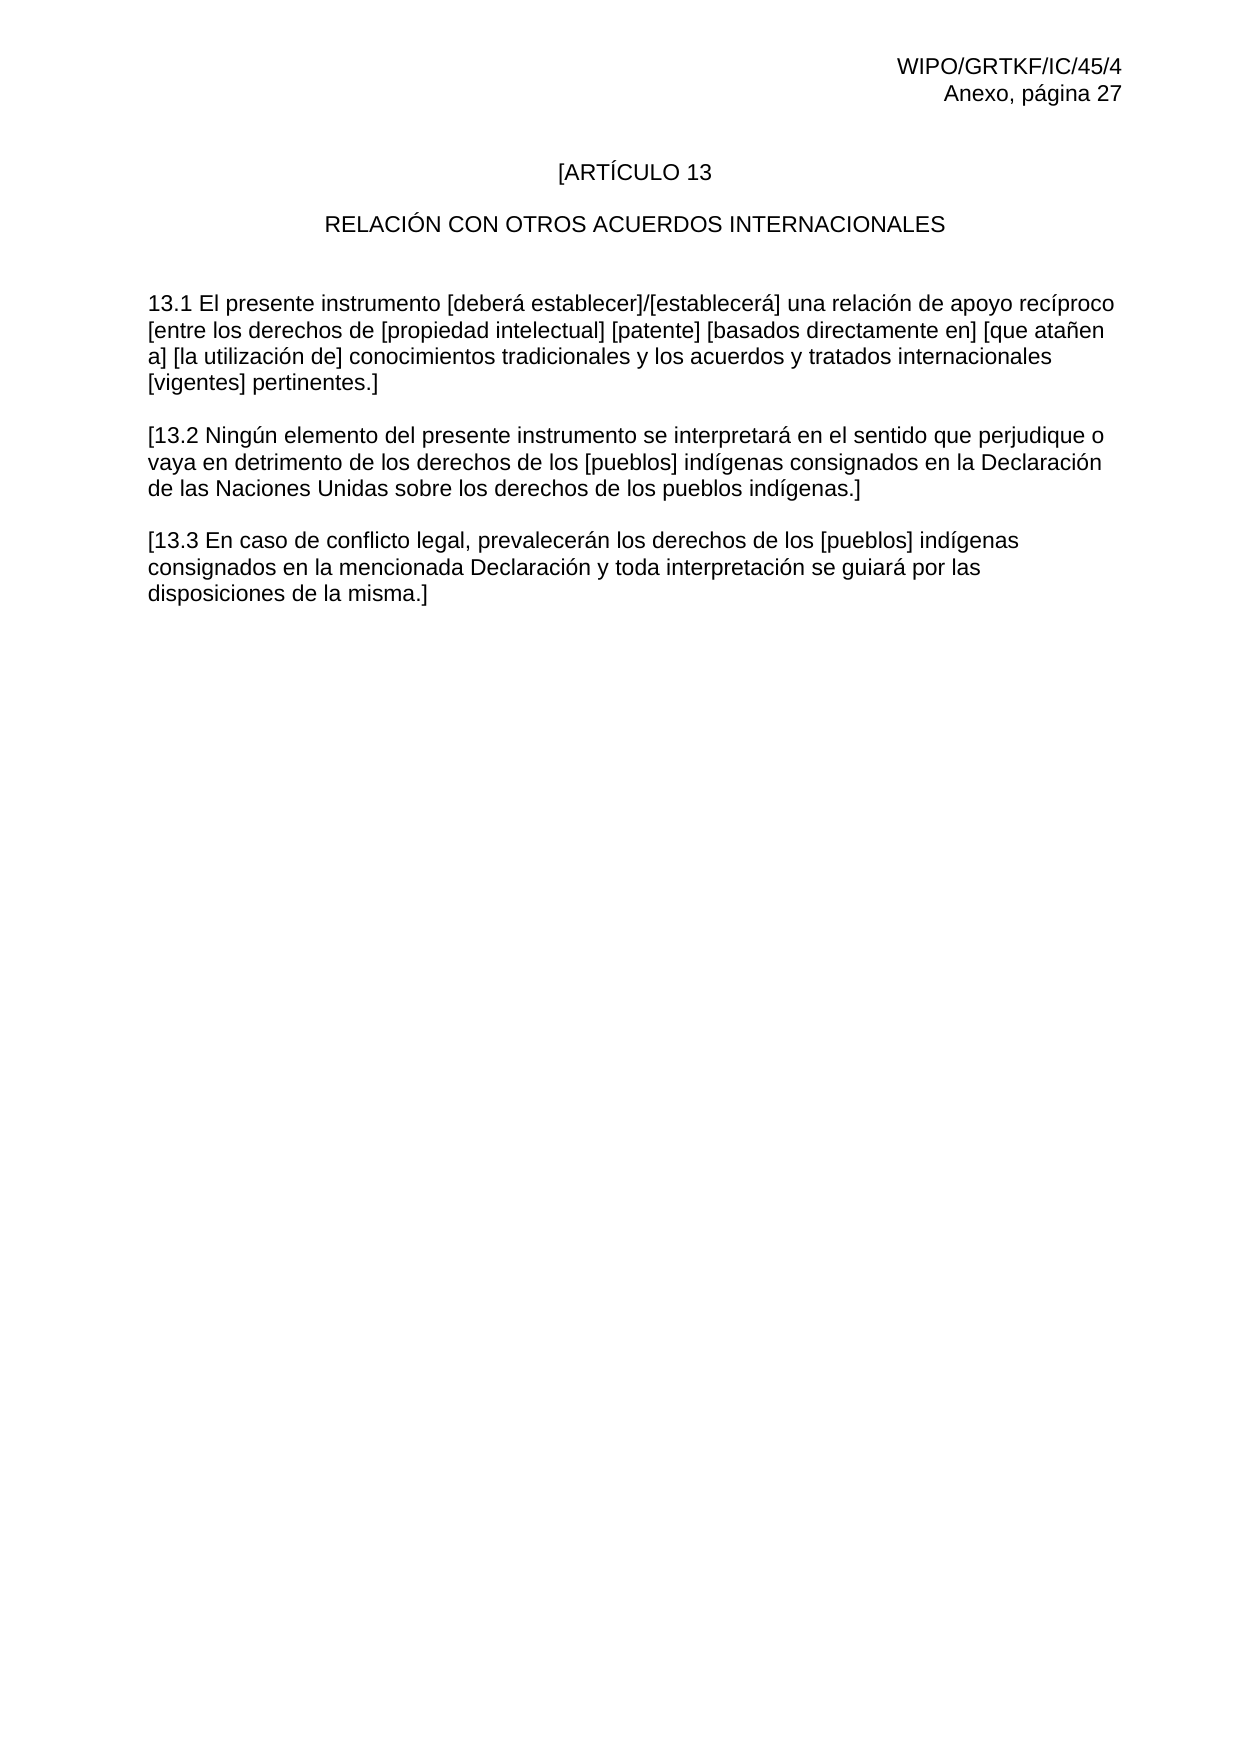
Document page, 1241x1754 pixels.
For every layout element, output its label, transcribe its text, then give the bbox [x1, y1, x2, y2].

text [ARTÍCULO 13 [148, 158, 1122, 185]
text 13.1 El presente instrumento [deberá establecer]/[establecerá] una relación de apoyo recíproco [entre los derechos de [propiedad intelectual] [patente] [basados directamente en] [que atañen a] [la utilización de] conocimientos tradicionales y los acuerdos y tratados internacionales [vigentes] pertinentes.] [148, 290, 1122, 396]
text RELACIÓN CON OTROS ACUERDOS INTERNACIONALES [148, 211, 1122, 238]
text [13.3 En caso de conflicto legal, prevalecerán los derechos de los [pueblos] indígenas consignados en la mencionada Declaración y toda interpretación se guiará por las disposiciones de la misma.] [148, 527, 1122, 607]
text [13.2 Ningún elemento del presente instrumento se interpretará en el sentido que perjudique o vaya en detrimento de los derechos de los [pueblos] indígenas consignados en la Declaración de las Naciones Unidas sobre los derechos de los pueblos indígenas.] [148, 422, 1122, 501]
